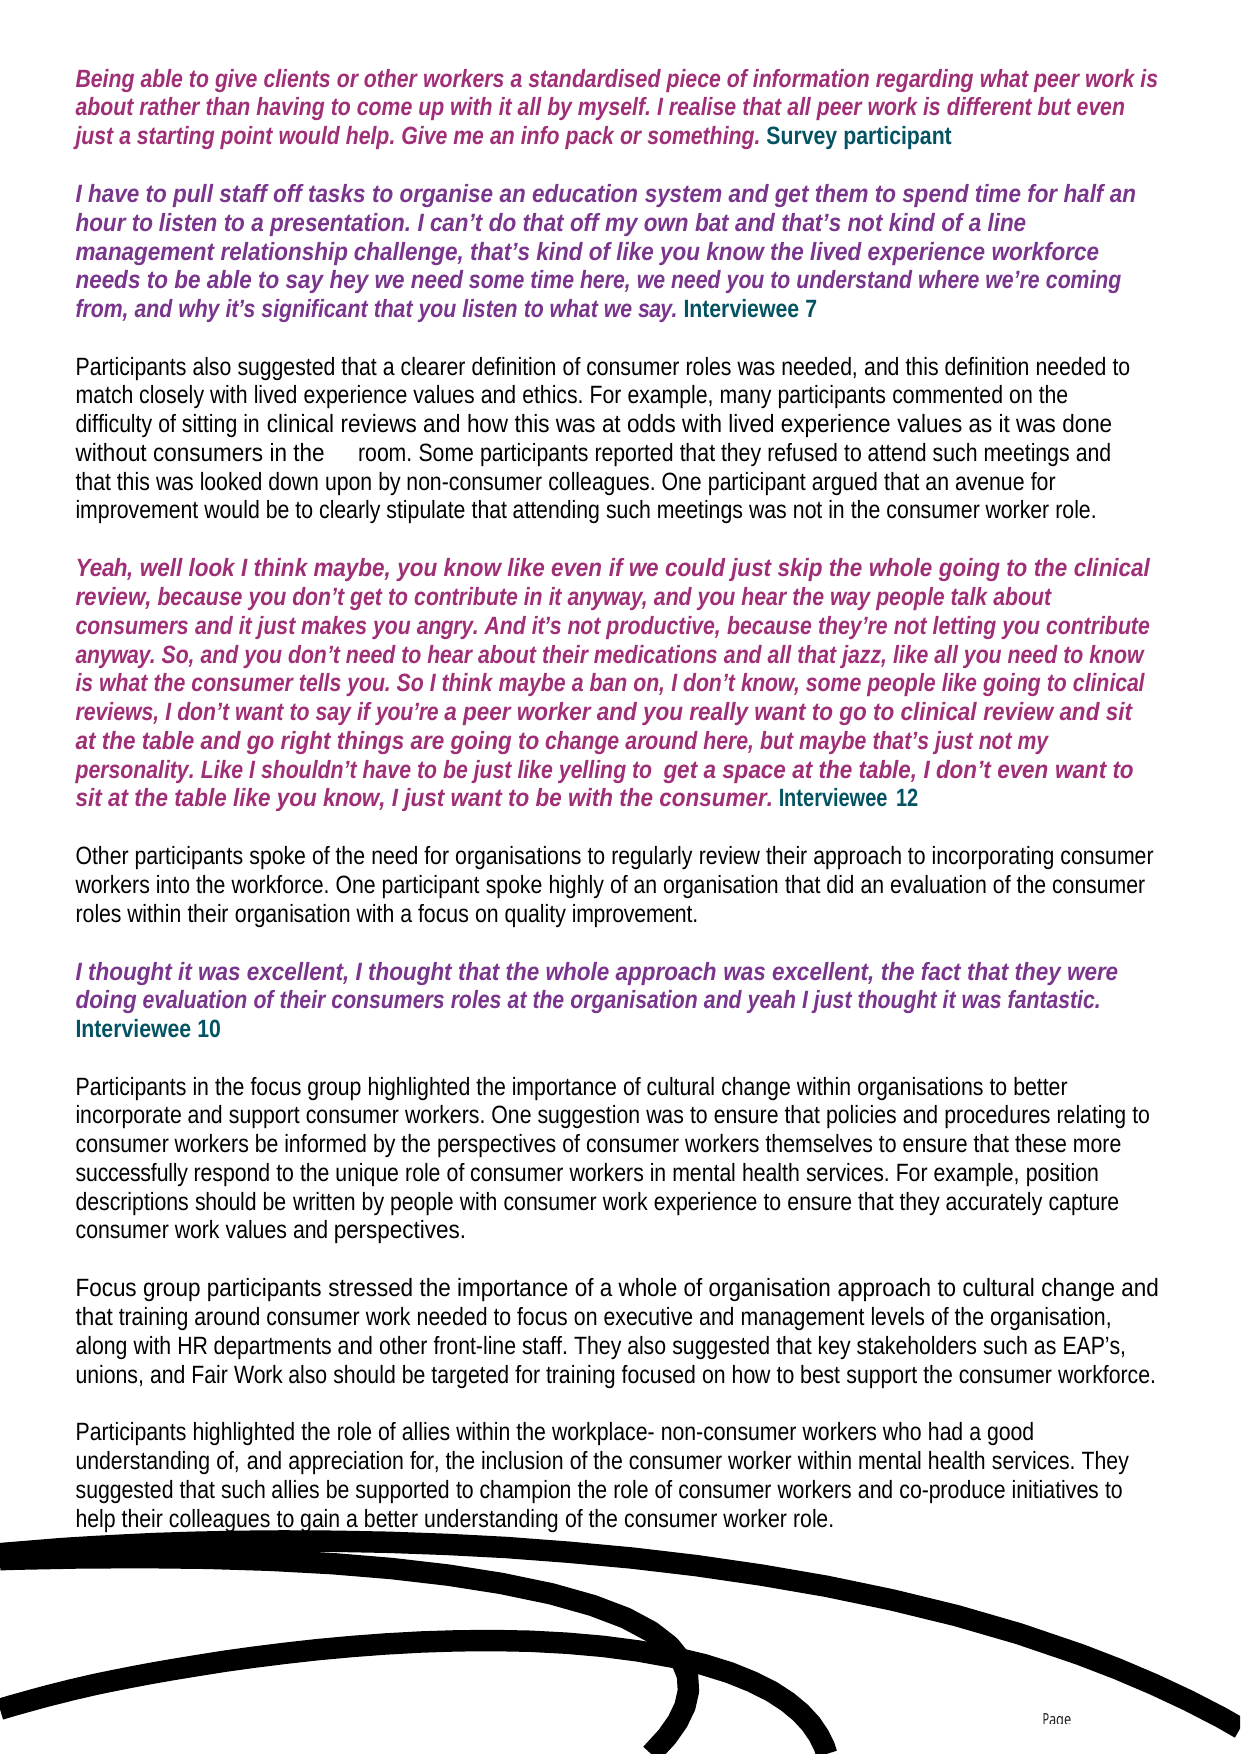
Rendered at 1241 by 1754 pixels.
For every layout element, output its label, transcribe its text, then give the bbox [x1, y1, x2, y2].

subtitle I have to pull staff off tasks to organise an education system and get them to spend time for half an hour to listen to a presentation. I can’t do that off my own bat and that’s not kind of a line management relationship challenge, that’s kind of like you know the lived experience workforce needs to be able to say hey we need some time here, we need you to understand where we’re coming from, and why it’s significant that you listen to what we say. Interviewee 7 [75, 179, 1164, 323]
subtitle Yeah, well look I think maybe, you know like even if we could just skip the whole going to the clinical review, because you don’t get to contribute in it anyway, and you hear the way people talk about consumers and it just makes you angry. And it’s not productive, because they’re not letting you contribute anyway. So, and you don’t need to hear about their medications and all that jazz, like all you need to know is what the consumer tells you. So I think maybe a ban on, I don’t know, some people like going to clinical reviews, I don’t want to say if you’re a peer worker and you really want to go to clinical review and sit at the table and go right things are going to change around here, but maybe that’s just not my personality. Like I shouldn’t have to be just like yelling to get a space at the table, I don’t even want to sit at the table like you know, I just want to be with the consumer. Interviewee 12 [75, 553, 1153, 812]
text Other participants spoke of the need for organisations to regularly review their approach to incorporating consumer workers into the workforce. One participant spoke highly of an organisation that did an evaluation of the consumer roles within their organisation with a focus on quality improvement. [75, 841, 1164, 927]
text Participants also suggested that a clearer definition of consumer roles was needed, and this definition needed to match closely with lived experience values and ethics. For example, many participants commented on the difficulty of sitting in clinical reviews and how this was at odds with lived experience values as it was done without consumers in the room. Some participants reported that they refused to attend such meetings and that this was looked down upon by non-consumer colleagues. One participant argued that an avenue for improvement would be to clearly stipulate that attending such meetings was not in the consumer worker role. [75, 352, 1150, 524]
text Participants in the focus group highlighted the importance of cultural change within organisations to better incorporate and support consumer workers. One suggestion was to ensure that policies and procedures relating to consumer workers be informed by the perspectives of consumer workers themselves to ensure that these more successfully respond to the unique role of consumer workers in mental health services. For example, position descriptions should be written by people with consumer work experience to ensure that they accurately capture consumer work values and perspectives. [75, 1072, 1164, 1244]
text Participants highlighted the role of allies within the workplace- non-consumer workers who had a good understanding of, and appreciation for, the inclusion of the consumer worker within mental health services. They suggested that such allies be supported to champion the role of consumer workers and co-produce initiatives to help their colleagues to gain a better understanding of the consumer worker role. [75, 1417, 1150, 1532]
subtitle Being able to give clients or other workers a standardised piece of information regarding what peer work is about rather than having to come up with it all by myself. I realise that all peer work is different but even just a starting point would help. Give me an info pack or something. Survey participant [75, 64, 1164, 150]
text Focus group participants stressed the importance of a whole of organisation approach to cultural change and that training around consumer work needed to focus on executive and management levels of the organisation, along with HR departments and other front-line staff. They also suggested that key stakeholders such as EAP’s, unions, and Fair Work also should be targeted for training focused on how to best support the consumer workforce. [75, 1273, 1164, 1388]
subtitle I thought it was excellent, I thought that the whole approach was excellent, the fact that they were doing evaluation of their consumers roles at the organisation and yeah I just thought it was fantastic. Interviewee 10 [75, 956, 1164, 1043]
